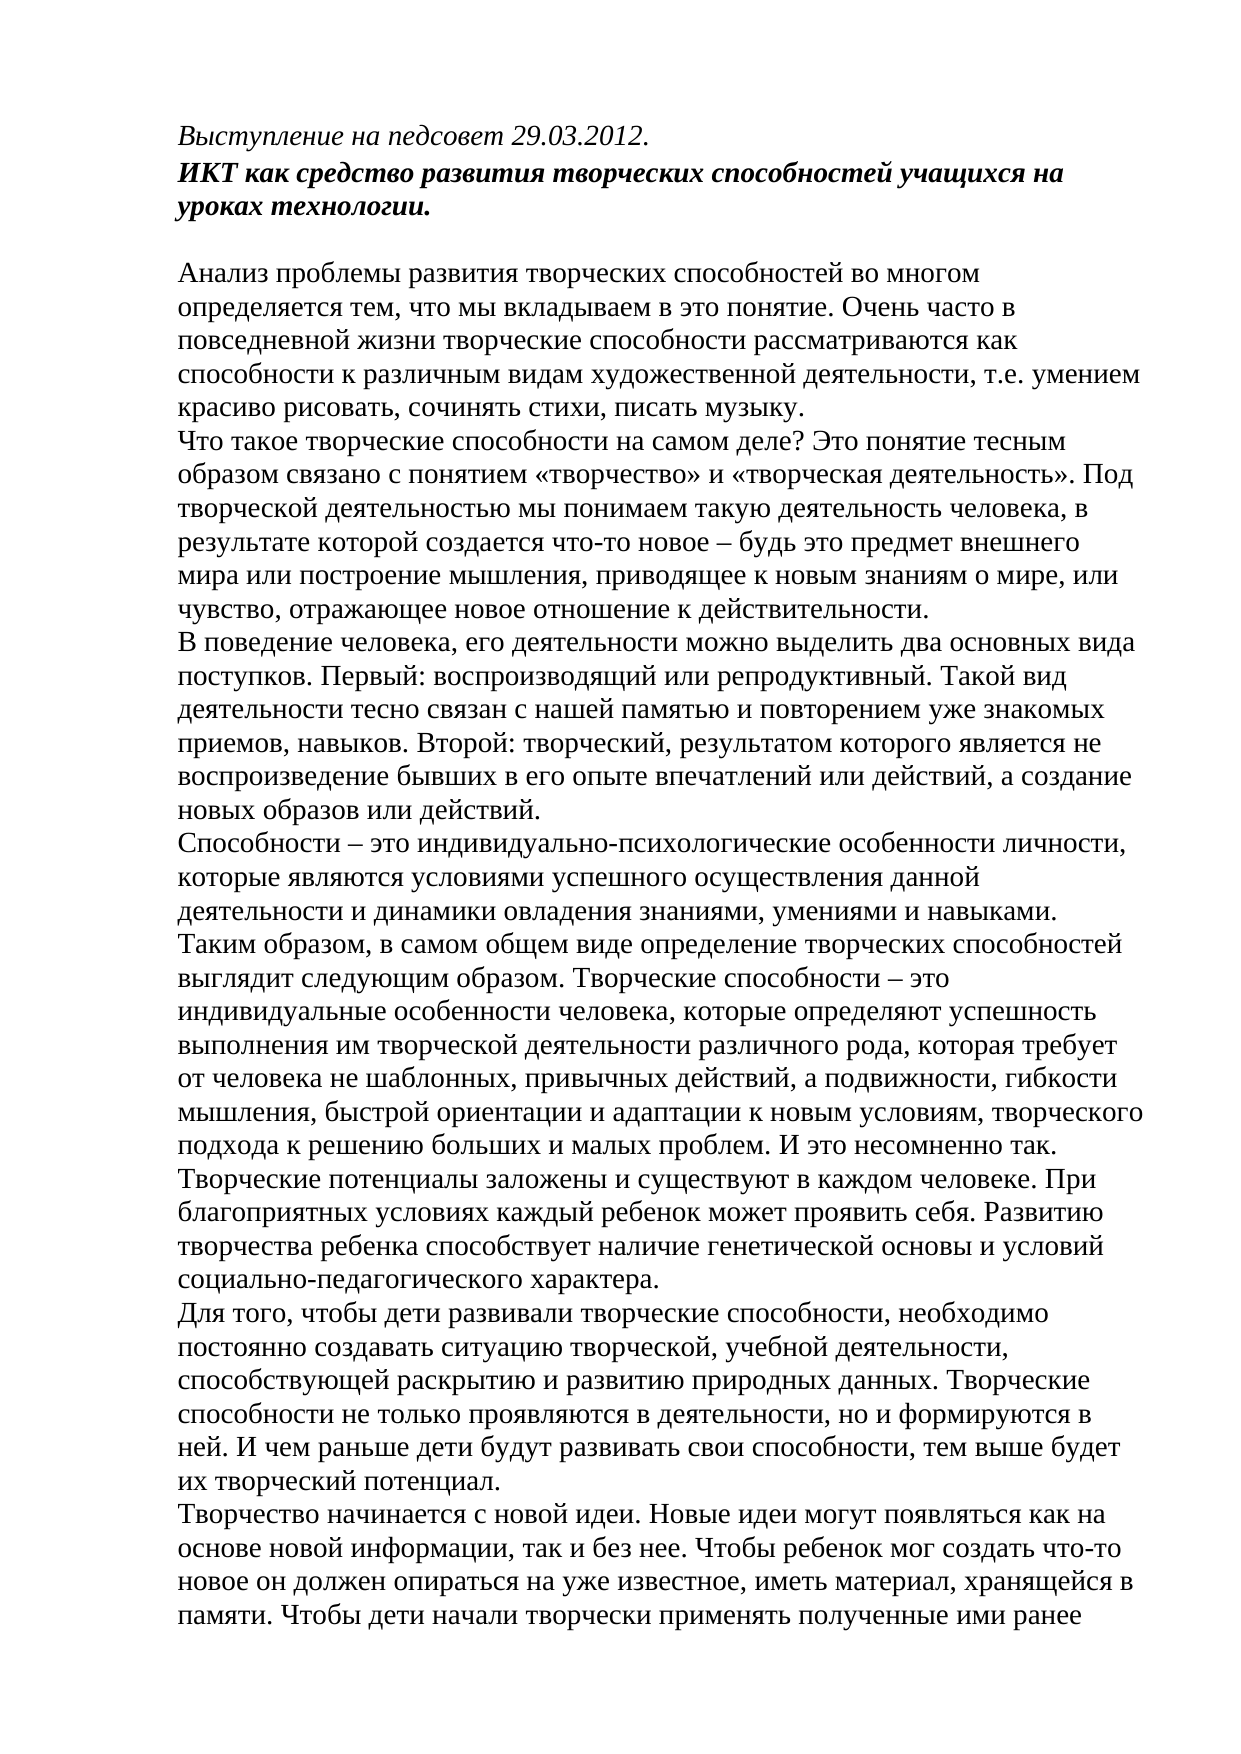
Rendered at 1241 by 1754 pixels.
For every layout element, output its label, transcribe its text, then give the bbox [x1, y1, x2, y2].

text Выступление на педсовет 29.03.2012. [177, 118, 1152, 152]
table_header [174, 152, 1148, 1634]
